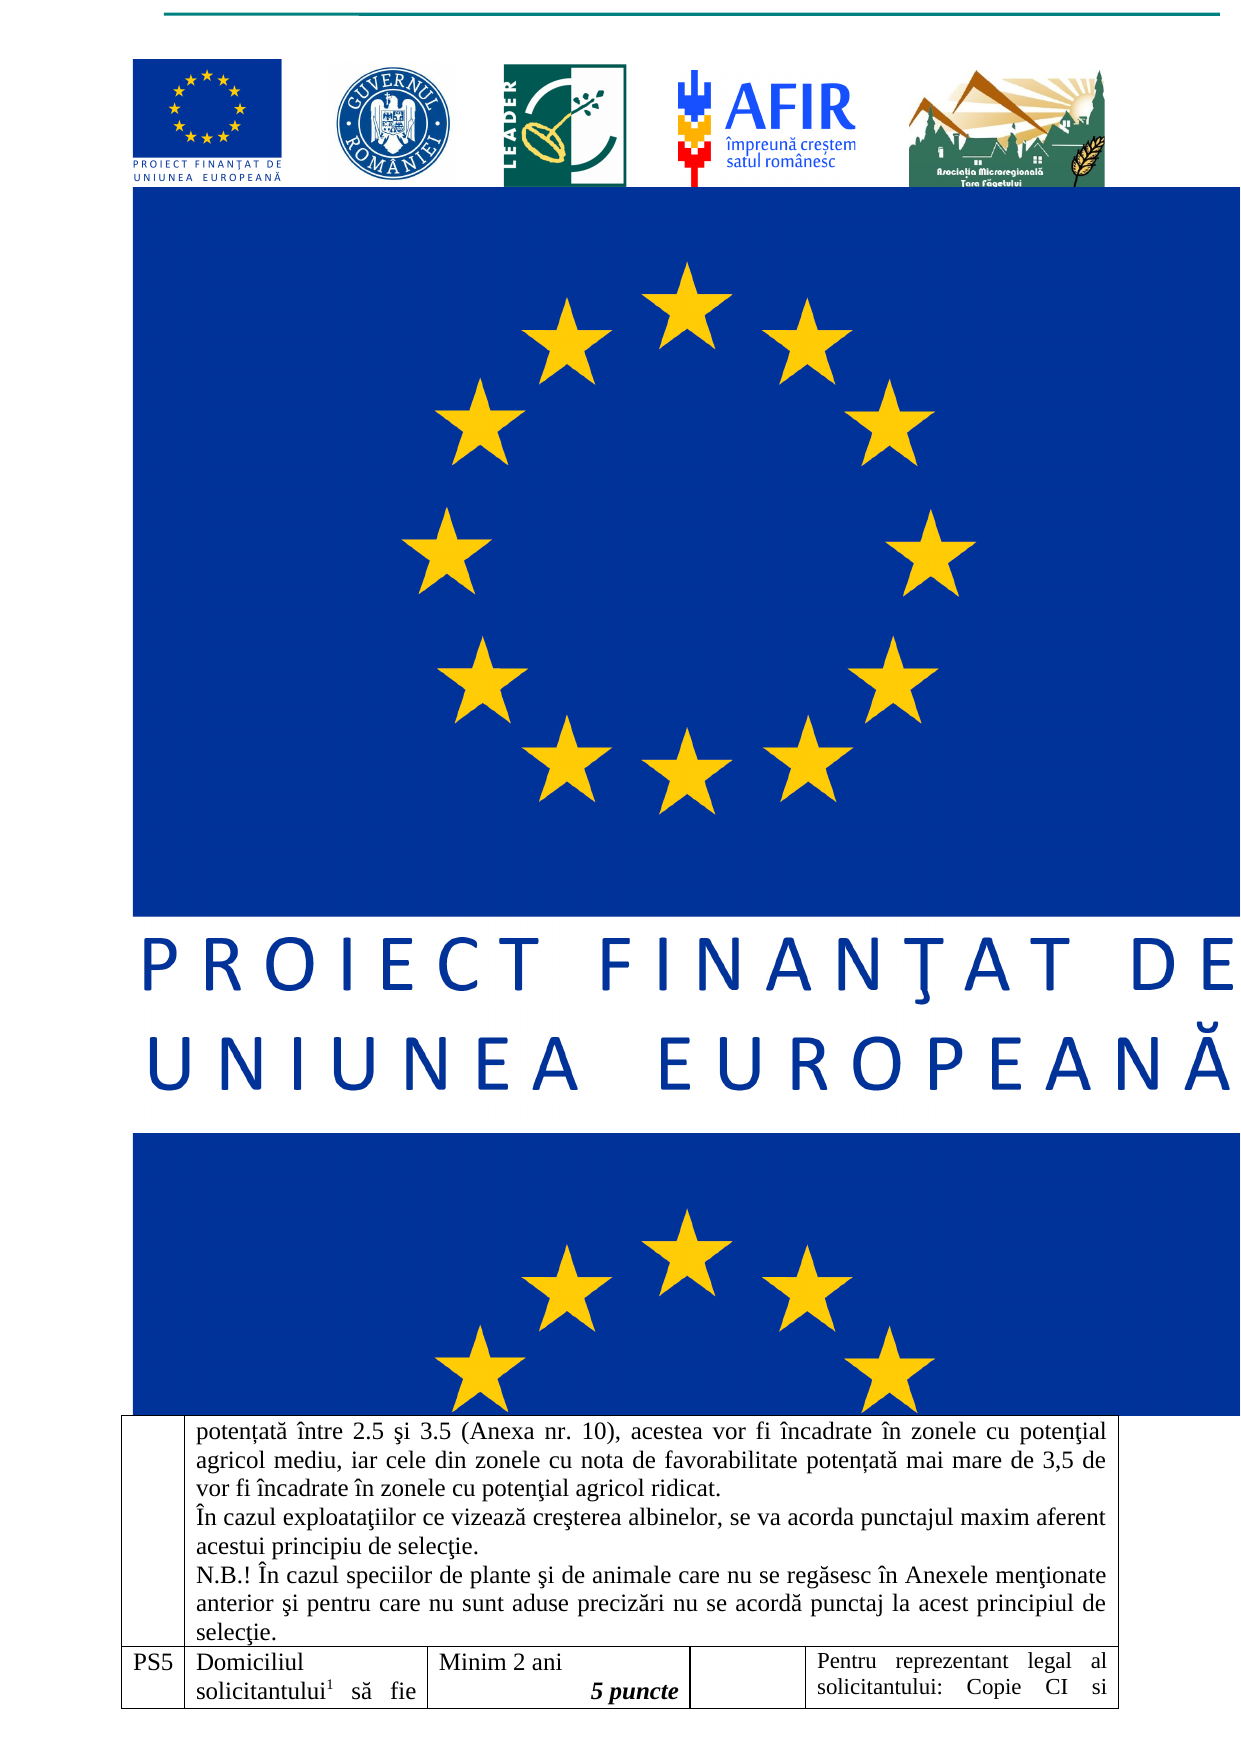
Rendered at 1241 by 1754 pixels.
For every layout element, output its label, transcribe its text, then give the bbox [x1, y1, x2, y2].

table_cell PS5 [122, 1647, 184, 1707]
table_cell Pentru reprezentant legal al solicitantului: Copie CI si Adeverinta Evidenta Populatiei (daca este cazul) [806, 1647, 1118, 1707]
picture [132, 59, 1241, 1416]
table_cell Minim 2 ani 5 puncte [428, 1647, 689, 1707]
table_cell N.B.! Încadrarea în tipul de potențial (ridicat, mediu sau scăzut) conform Anexei nr. 6 la prezentul Ghid se va face ținând cont de nota de bonitare a terenurilor din UAT unde figurează cultura predominantă existentă/ înființată (raportat la total valoare SO). În cazul în care apar discrepanţe între valoarea medie a notei de bonitare la nivel de UAT şi capacitatea de producţie a solului din ferma solicitantului, la solicitarea fermierului, OSPA poate evalua nota de bonitare medie pentru amplasamentul solicitantului utilizând studiile existente conform metodologiei actualizate de modificare a notei de bonitare din Anexa 6. Studiul OSPA județean privind nota de bonitare a terenurilor agricole va fi însoțit de aviz ICPA. Dacă exploatația este prevăzută cu sistem de irigații sau prin proiect este prevăzut un astfel de sistem, atunci se va încadra în potentialul agricol conform notei de bonitare aferentă culturilor pentru terenurile irigate, conform Anexei nr. 6. A se avea în vedere precizările din legenda aferentă Anexei nr. 6 prin care se face corelarea dintre culoare și potențial (mediu= culoarea galben, culoarea roșu reprezintă potențial scăzut). Pentru spaţiile protejate (sere, solarii, ciupercării) se va acorda punctajul aferent zonelor cu potenţial agricol mediu. N.B.! În cazul în care cultura propusă prin proiect nu este în foaia de lucru ”vegetal„ din Anexa 6, solicitantul va consulta foaia 2 de lucru „asimilări culturi” pentru încadrarea pe potenţial. Pentru reconversia/înfiinţarea exploataţiilor pomicole în zonele cu nota de favorabilitate potențată între 2.5 şi 3.5 (Anexa nr. 10), acestea vor fi încadrate în zonele cu potenţial agricol mediu, iar cele din zonele cu nota de favorabilitate potențată mai mare de 3,5 de vor fi încadrate în zonele cu potenţial agricol ridicat. În cazul exploataţiilor ce vizează creşterea albinelor, se va acorda punctajul maxim aferent acestui principiu de selecţie. N.B.! În cazul speciilor de plante şi de animale care nu se regăsesc în Anexele menţionate anterior şi pentru care nu sunt aduse precizări nu se acordă punctaj la acest principiul de selecţie. [185, 1416, 1118, 1646]
table_cell [691, 1647, 805, 1707]
table_cell [122, 1416, 184, 1646]
table_cell Domiciliul solicitantului să fie cu minim 2 ani înainte de depunerea proiectului în Unitatea Administrativ Teritorială în care este înregistrată exploataţia [185, 1647, 427, 1707]
picture [907, 70, 1105, 186]
